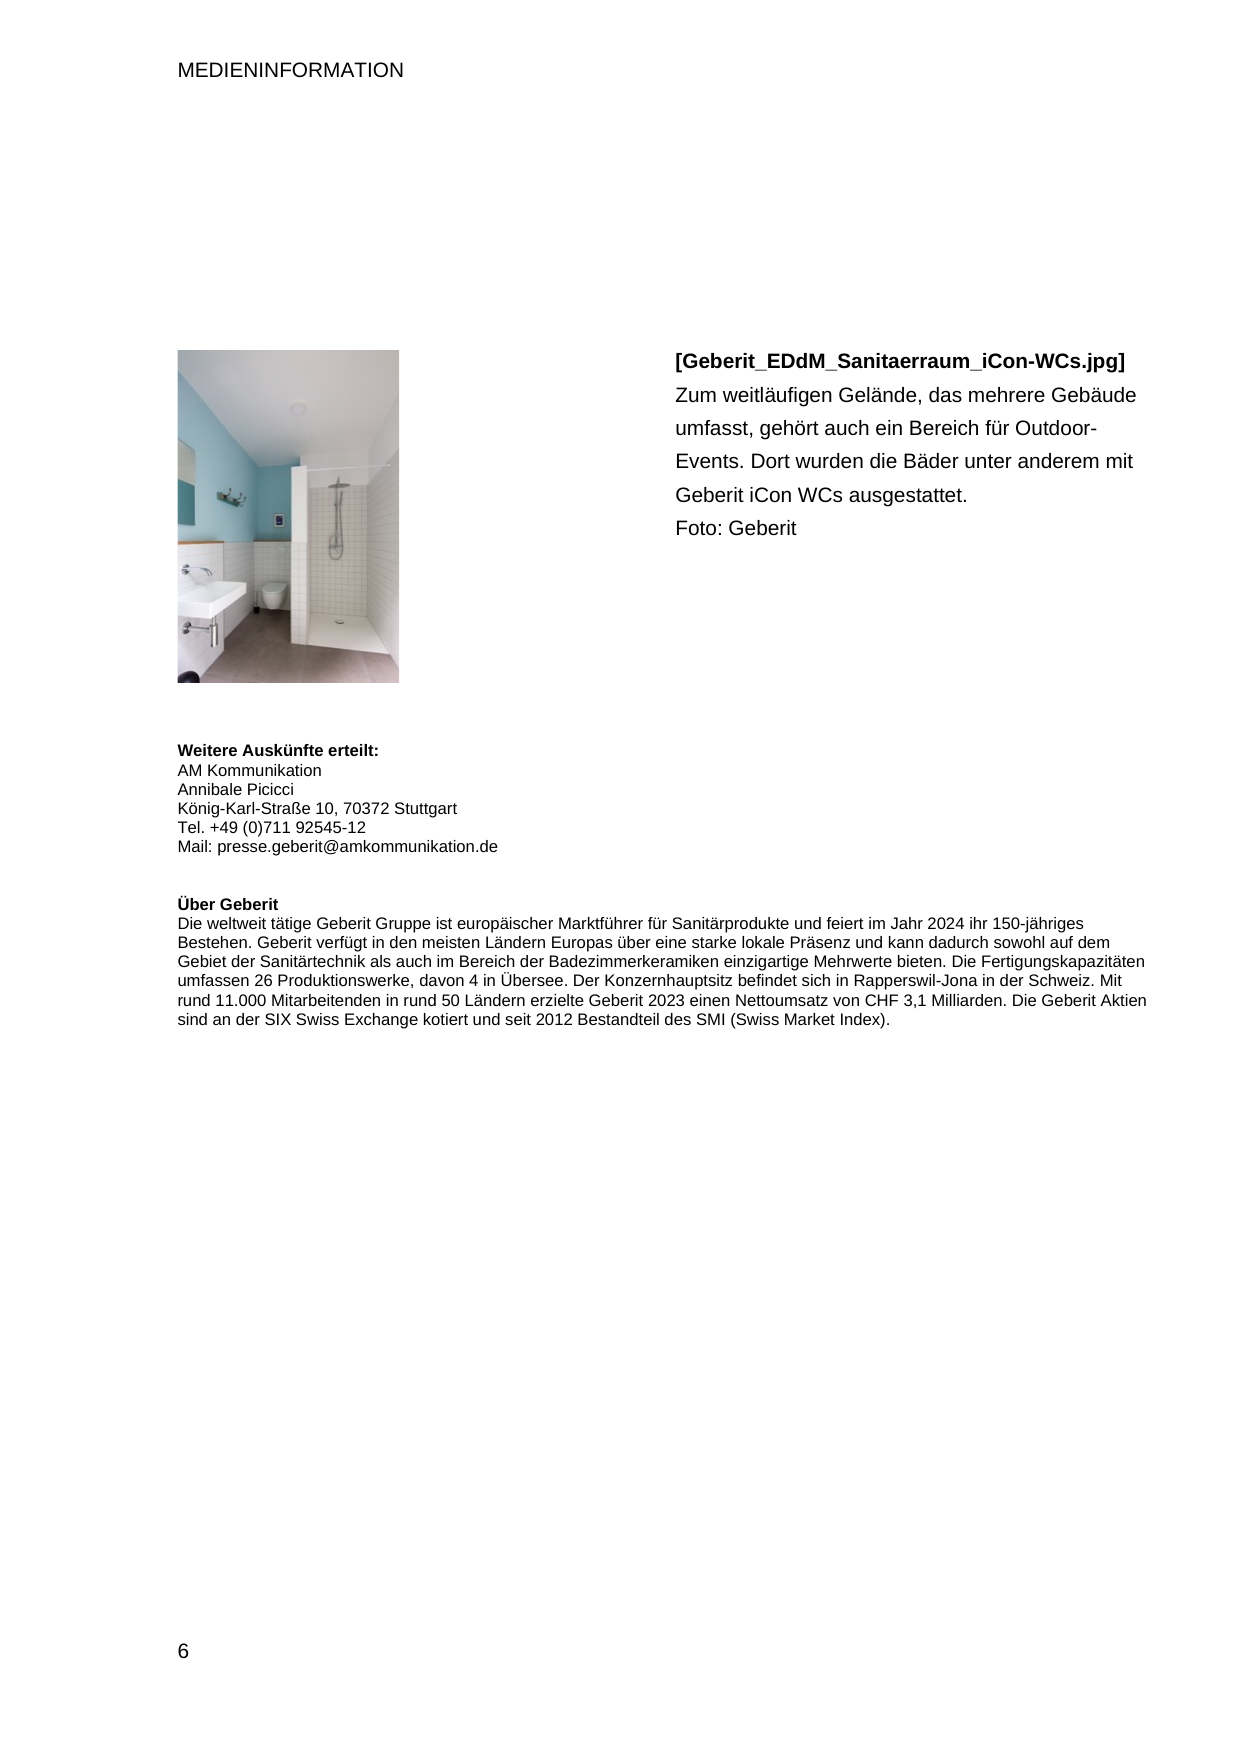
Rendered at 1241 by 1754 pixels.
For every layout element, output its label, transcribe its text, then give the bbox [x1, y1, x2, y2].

text AM Kommunikation Annibale Picicci König-Karl-Straße 10, 70372 Stuttgart [177, 760, 1152, 818]
text Tel. +49 (0)711 92545-12 [177, 818, 1152, 837]
text Weitere Auskünfte erteilt: [177, 741, 1152, 760]
table_cell [177, 342, 664, 683]
text Mail: presse.geberit@amkommunikation.de [177, 837, 1152, 856]
picture [177, 350, 400, 683]
table_cell [Geberit_EDdM_Sanitaerraum_iCon-WCs.jpg] Zum weitläufigen Gelände, das mehrere Gebäude umfasst, gehört auch ein Bereich für Outdoor-Events. Dort wurden die Bäder unter anderem mit Geberit iCon WCs ausgestattet. Foto: Geberit [664, 342, 1151, 683]
text Die weltweit tätige Geberit Gruppe ist europäischer Marktführer für Sanitärprodukte und feiert im Jahr 2024 ihr 150-jähriges Bestehen. Geberit verfügt in den meisten Ländern Europas über eine starke lokale Präsenz und kann dadurch sowohl auf dem Gebiet der Sanitärtechnik als auch im Bereich der Badezimmerkeramiken einzigartige Mehrwerte bieten. Die Fertigungskapazitäten umfassen 26 Produktionswerke, davon 4 in Übersee. Der Konzernhauptsitz befindet sich in Rapperswil-Jona in der Schweiz. Mit rund 11.000 Mitarbeitenden in rund 50 Ländern erzielte Geberit 2023 einen Nettoumsatz von CHF 3,1 Milliarden. Die Geberit Aktien sind an der SIX Swiss Exchange kotiert und seit 2012 Bestandteil des SMI (Swiss Market Index). [177, 914, 1152, 1029]
text Über Geberit [177, 894, 1152, 914]
